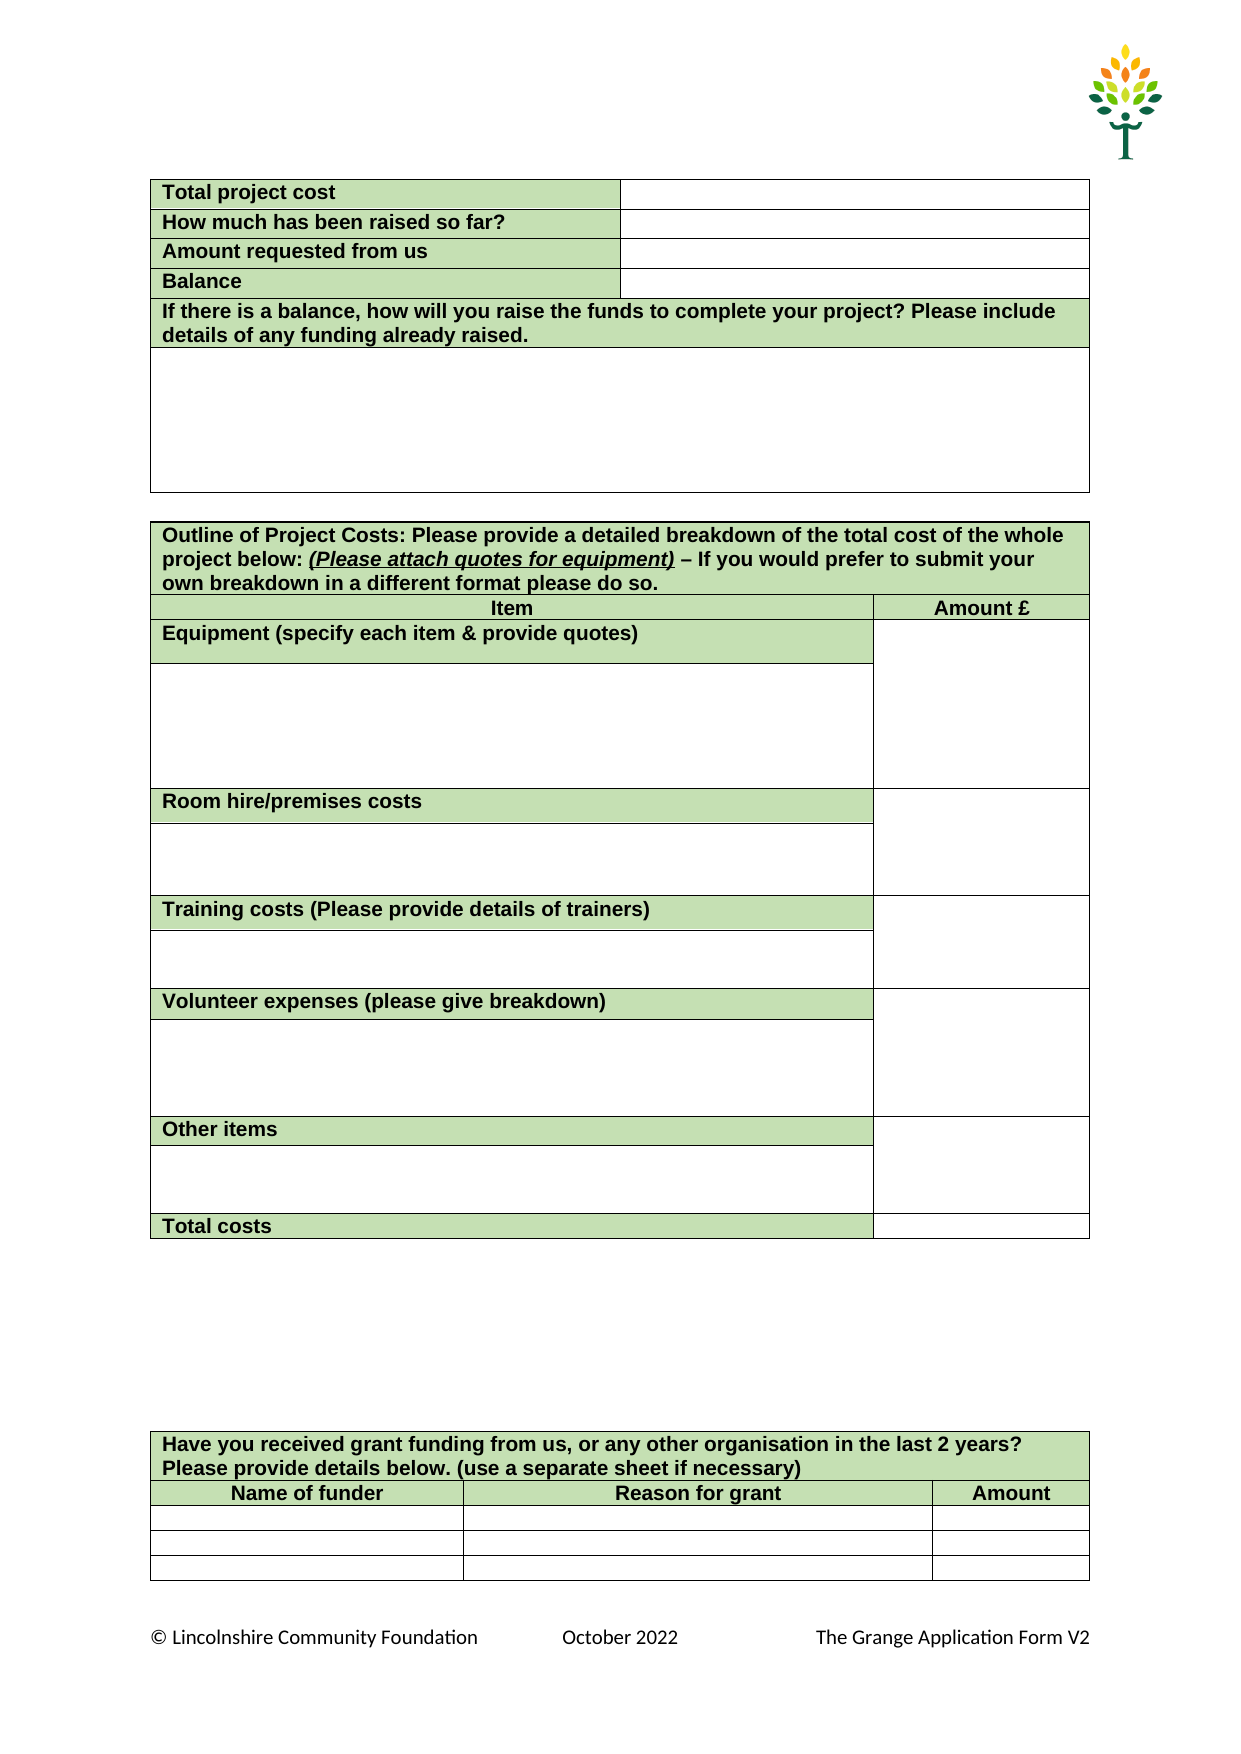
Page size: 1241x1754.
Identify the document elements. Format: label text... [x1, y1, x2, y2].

table_cell If there is a balance, how will you raise the funds to complete your project? Please include details of any funding already raised. [151, 299, 1089, 347]
table_cell [933, 1506, 1089, 1530]
table_cell [874, 620, 1089, 788]
table_cell [464, 1556, 932, 1580]
table_cell Balance [151, 269, 620, 298]
table_cell [151, 1531, 463, 1555]
table_header Have you received grant funding from us, or any other organisation in the last 2 years? Please provide details below. (use a separate sheet if necessary) [151, 1432, 1089, 1480]
table_cell Item [151, 595, 873, 619]
table_cell [151, 1556, 463, 1580]
table_header Total project cost [151, 180, 620, 208]
picture [1059, 40, 1191, 167]
table_cell [933, 1556, 1089, 1580]
table_cell [151, 664, 873, 788]
table_cell [621, 269, 1089, 298]
table_cell [933, 1531, 1089, 1555]
table_cell [621, 239, 1089, 268]
table_cell [874, 989, 1089, 1116]
table_cell [464, 1531, 932, 1555]
table_cell [151, 1506, 463, 1530]
table_cell Equipment (specify each item & provide quotes) [151, 620, 873, 663]
table_cell Amount £ [874, 595, 1089, 619]
table_cell [874, 1117, 1089, 1213]
table_cell Reason for grant [464, 1481, 932, 1505]
table_cell [151, 1146, 873, 1213]
table_cell Training costs (Please provide details of trainers) [151, 896, 873, 929]
table_cell [464, 1506, 932, 1530]
table_header [621, 180, 1089, 208]
table_cell [874, 789, 1089, 895]
table_cell Amount requested from us [151, 239, 620, 268]
table_cell Total costs [151, 1214, 873, 1238]
table_cell [874, 896, 1089, 988]
table_cell [151, 931, 873, 988]
table_cell Volunteer expenses (please give breakdown) [151, 989, 873, 1019]
table_header Outline of Project Costs: Please provide a detailed breakdown of the total cost of the whole project below: (Please attach quotes for equipment) – If you would prefer to submit your own breakdown in a different format please do so. [151, 523, 1089, 594]
table_cell Amount [933, 1481, 1089, 1505]
table_cell [151, 348, 1089, 492]
table_cell [874, 1214, 1089, 1238]
table_cell [151, 824, 873, 895]
table_cell How much has been raised so far? [151, 210, 620, 238]
table_cell [621, 210, 1089, 238]
table_cell Other items [151, 1117, 873, 1145]
table_cell Name of funder [151, 1481, 463, 1505]
table_cell Room hire/premises costs [151, 789, 873, 822]
table_cell [151, 1020, 873, 1116]
